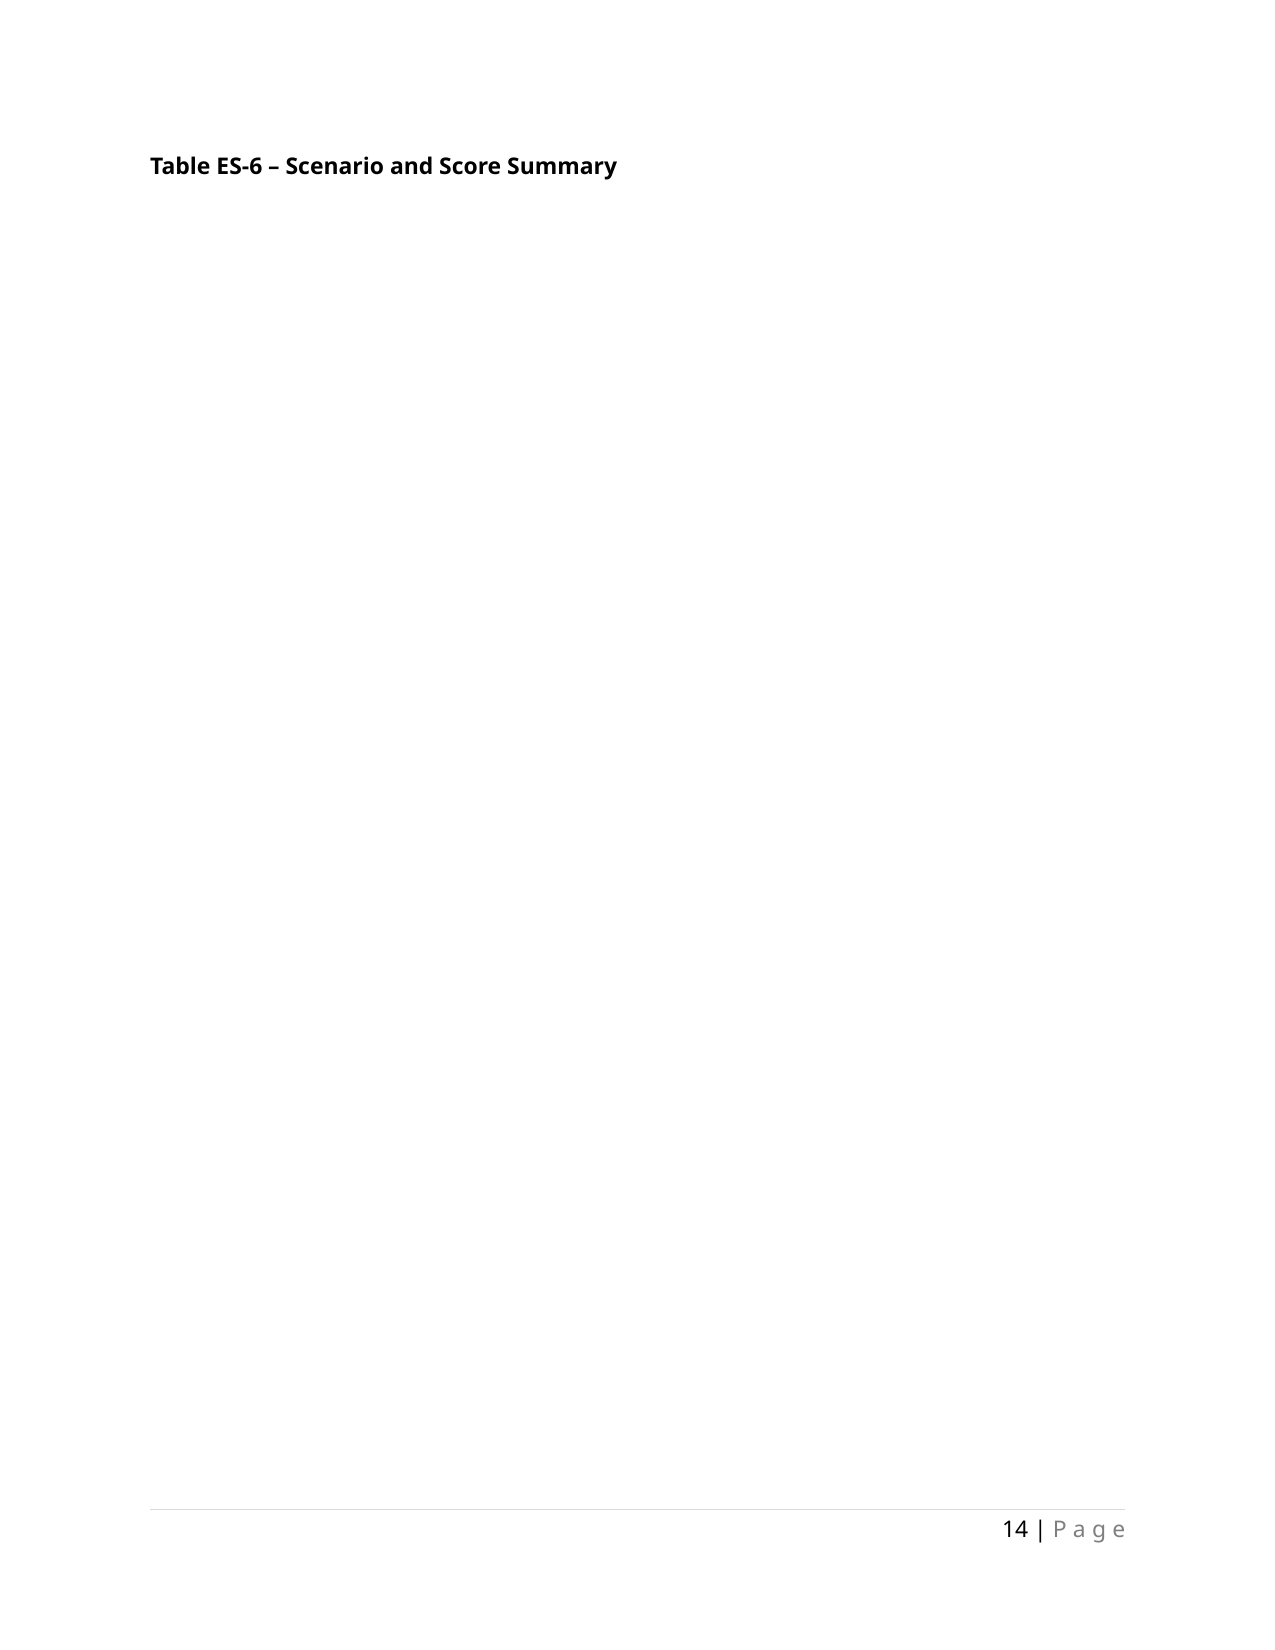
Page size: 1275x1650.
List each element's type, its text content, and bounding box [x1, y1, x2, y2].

text Table ES-6 – Scenario and Score Summary [150, 150, 1125, 181]
